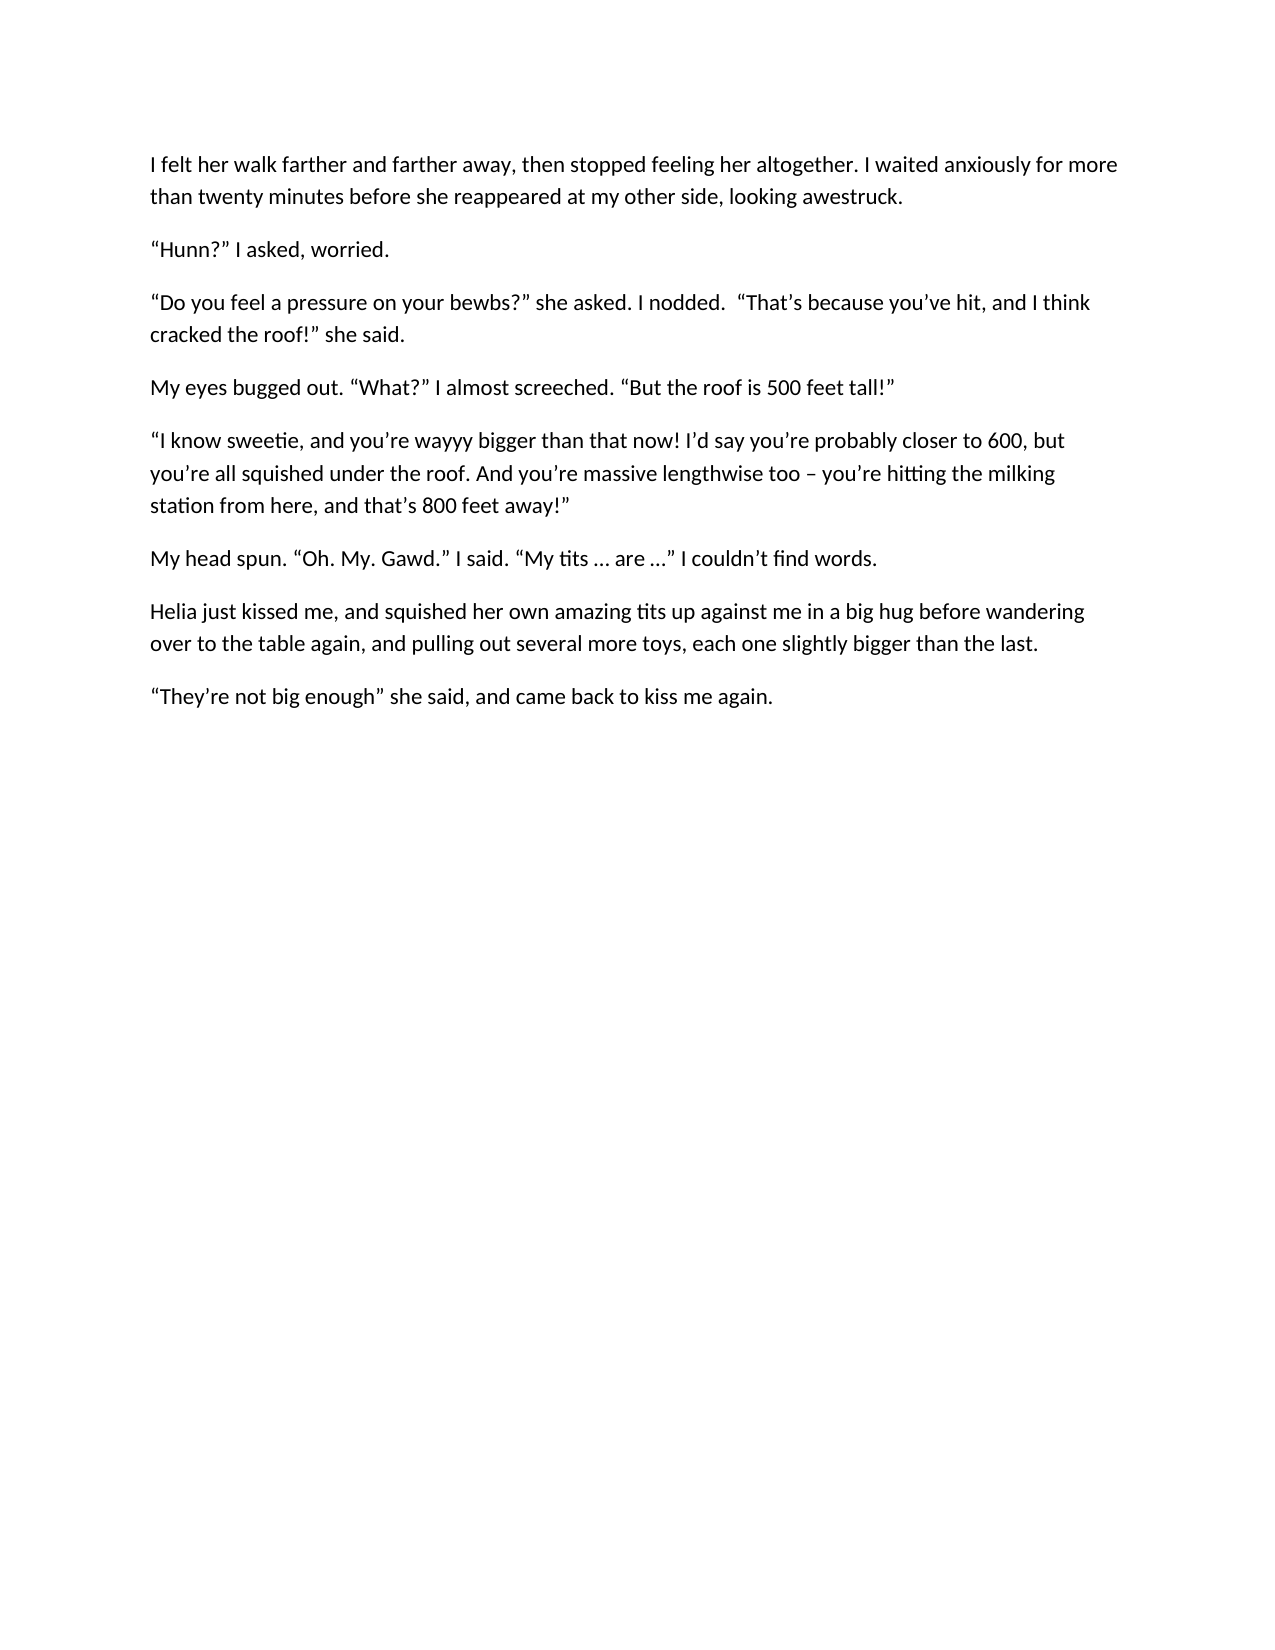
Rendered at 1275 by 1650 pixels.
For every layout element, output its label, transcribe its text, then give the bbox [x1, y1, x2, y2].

text Helia just kissed me, and squished her own amazing tits up against me in a big hug before wandering over to the table again, and pulling out several more toys, each one slightly bigger than the last. [150, 597, 1125, 657]
text I felt her walk farther and farther away, then stopped feeling her altogether. I waited anxiously for more than twenty minutes before she reappeared at my other side, looking awestruck. [150, 150, 1125, 210]
text “Hunn?” I asked, worried. [150, 235, 1125, 263]
text My head spun. “Oh. My. Gawd.” I said. “My tits … are …” I couldn’t find words. [150, 544, 1125, 572]
text My eyes bugged out. “What?” I almost screeched. “But the roof is 500 feet tall!” [150, 373, 1125, 401]
text “I know sweetie, and you’re wayyy bigger than that now! I’d say you’re probably closer to 600, but you’re all squished under the roof. And you’re massive lengthwise too – you’re hitting the milking station from here, and that’s 800 feet away!” [150, 426, 1125, 519]
text “They’re not big enough” she said, and came back to kiss me again. [150, 682, 1125, 710]
text “Do you feel a pressure on your bewbs?” she asked. I nodded. “That’s because you’ve hit, and I think cracked the roof!” she said. [150, 288, 1125, 348]
